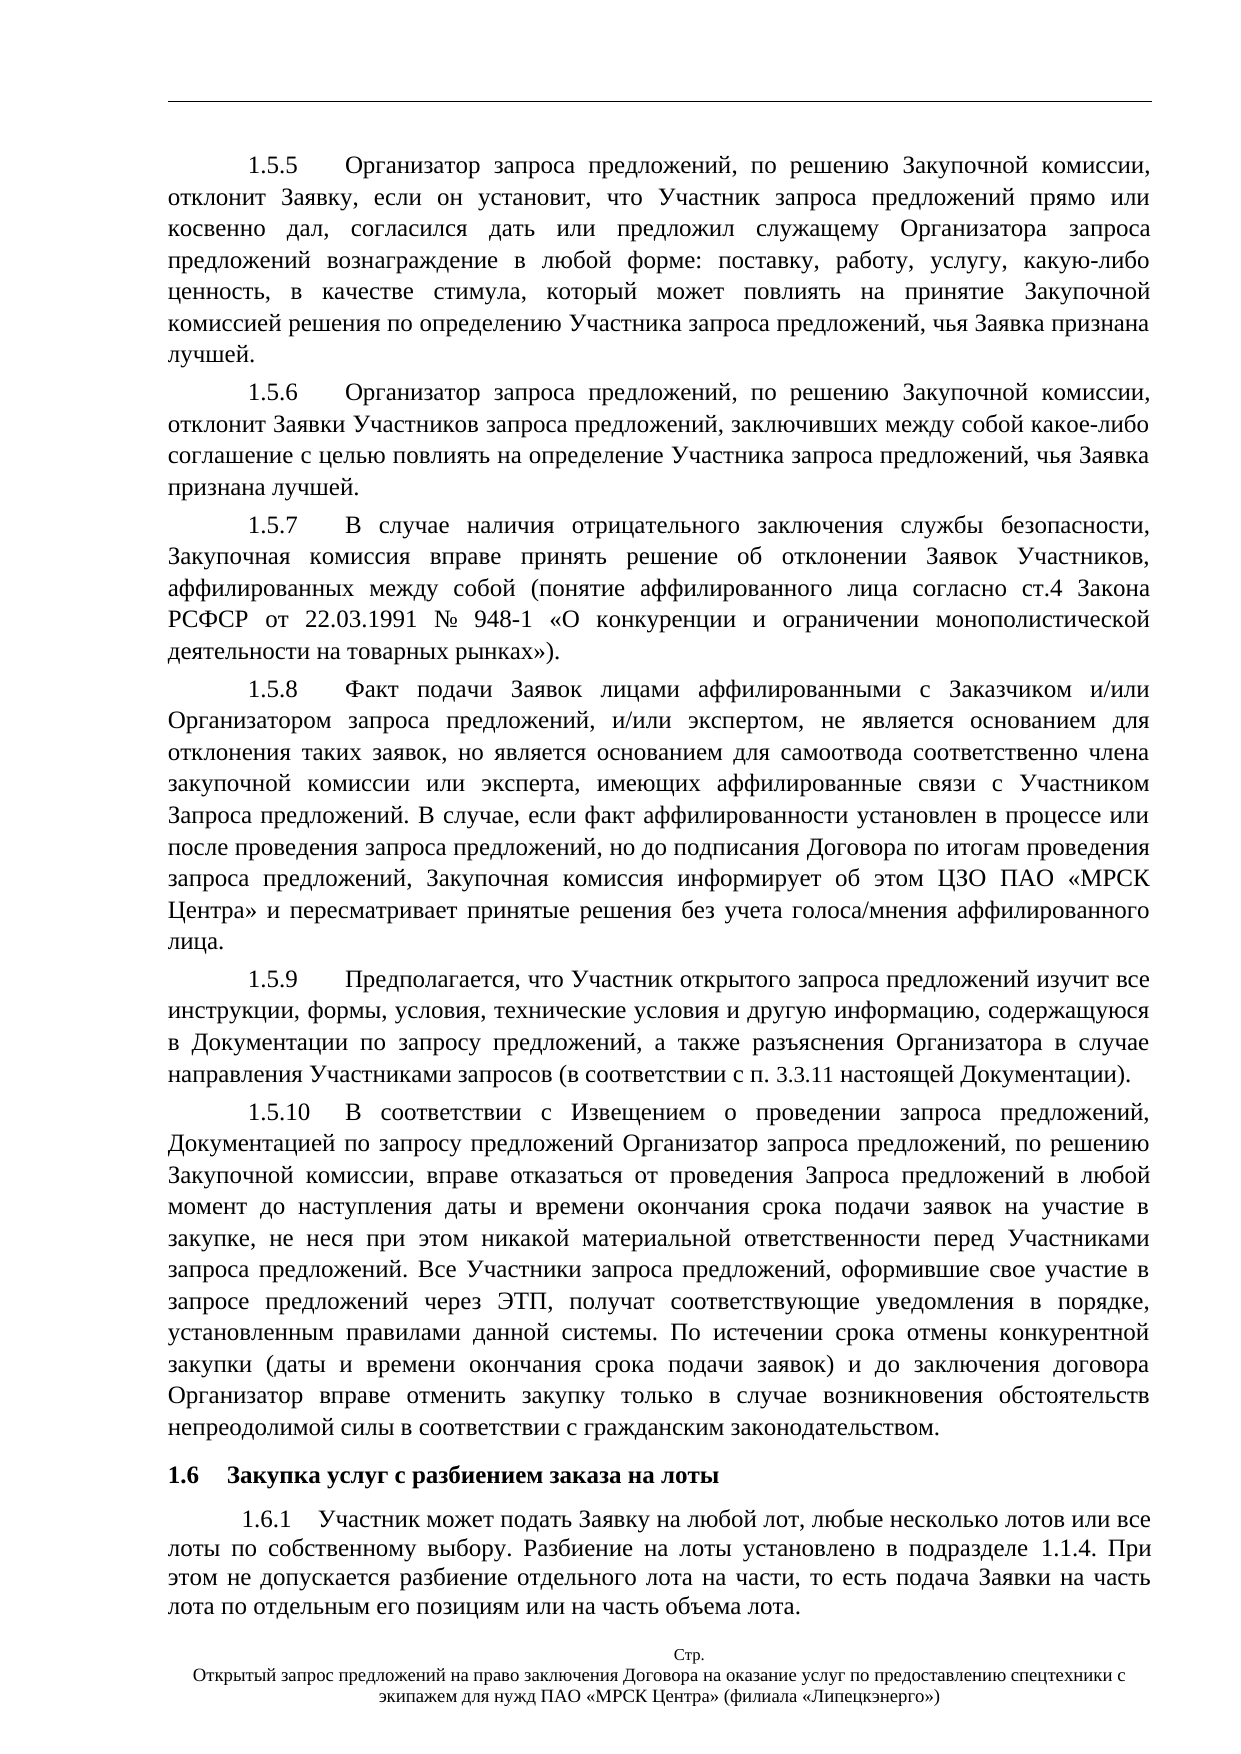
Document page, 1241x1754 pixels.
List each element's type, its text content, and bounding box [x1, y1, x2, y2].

list Факт подачи Заявок лицами аффилированными с Заказчиком и/или Организатором запроса предложений, и/или экспертом, не является основанием для отклонения таких заявок, но является основанием для самоотвода соответственно члена закупочной комиссии или эксперта, имеющих аффилированные связи с Участником Запроса предложений. В случае, если факт аффилированности установлен в процессе или после проведения запроса предложений, но до подписания Договора по итогам проведения запроса предложений, Закупочная комиссия информирует об этом ЦЗО ПАО «МРСК Центра» и пересматривает принятые решения без учета голоса/мнения аффилированного лица. [168, 674, 1150, 955]
list Организатор запроса предложений, по решению Закупочной комиссии, отклонит Заявку, если он установит, что Участник запроса предложений прямо или косвенно дал, согласился дать или предложил служащему Организатора запроса предложений вознаграждение в любой форме: поставку, работу, услугу, какую-либо ценность, в качестве стимула, который может повлиять на принятие Закупочной комиссией решения по определению Участника запроса предложений, чья Заявка признана лучшей. [168, 150, 1150, 368]
subtitle Участник может подать Заявку на любой лот, любые несколько лотов или все лоты по собственному выбору. Разбиение на лоты установлено в подразделе 1.1.4. При этом не допускается разбиение отдельного лота на части, то есть подача Заявки на часть лота по отдельным его позициям или на часть объема лота. [168, 1504, 1152, 1619]
list Организатор запроса предложений, по решению Закупочной комиссии, отклонит Заявки Участников запроса предложений, заключивших между собой какое-либо соглашение с целью повлиять на определение Участника запроса предложений, чья Заявка признана лучшей. [168, 377, 1150, 501]
list В соответствии с Извещением о проведении запроса предложений, Документацией по запросу предложений Организатор запроса предложений, по решению Закупочной комиссии, вправе отказаться от проведения Запроса предложений в любой момент до наступления даты и времени окончания срока подачи заявок на участие в закупке, не неся при этом никакой материальной ответственности перед Участниками запроса предложений. Все Участники запроса предложений, оформившие свое участие в запросе предложений через ЭТП, получат соответствующие уведомления в порядке, установленным правилами данной системы. По истечении срока отмены конкурентной закупки (даты и времени окончания срока подачи заявок) и до заключения договора Организатор вправе отменить закупку только в случае возникновения обстоятельств непреодолимой силы в соответствии с гражданским законодательством. [168, 1097, 1150, 1441]
list Предполагается, что Участник открытого запроса предложений изучит все инструкции, формы, условия, технические условия и другую информацию, содержащуюся в Документации по запросу предложений, а также разъяснения Организатора в случае направления Участниками запросов (в соответствии с п. 3.3.11 настоящей Документации). [168, 964, 1150, 1087]
list В случае наличия отрицательного заключения службы безопасности, Закупочная комиссия вправе принять решение об отклонении Заявок Участников, аффилированных между собой (понятие аффилированного лица согласно ст.4 Закона РСФСР от 22.03.1991 № 948-1 «О конкуренции и ограничении монополистической деятельности на товарных рынках»). [168, 510, 1150, 665]
subtitle Закупка услуг с разбиением заказа на лоты [168, 1460, 1152, 1489]
